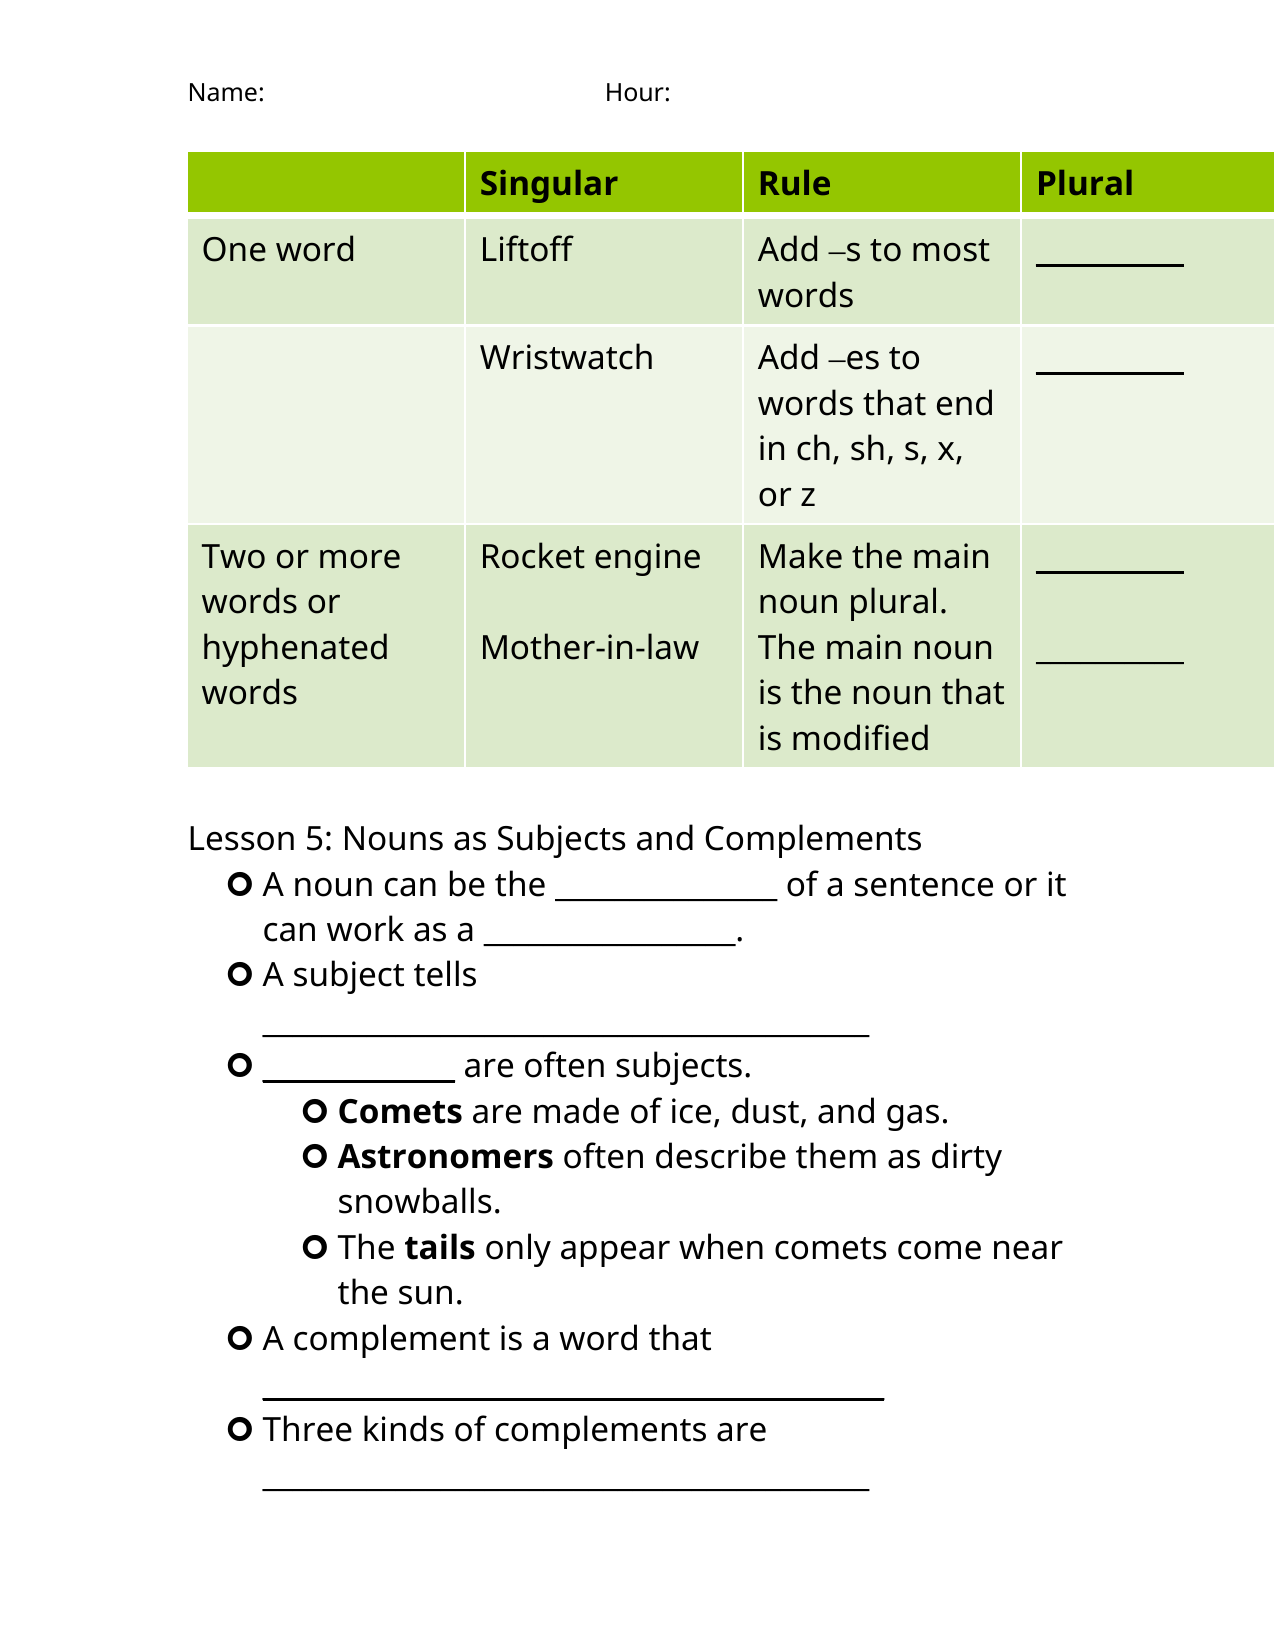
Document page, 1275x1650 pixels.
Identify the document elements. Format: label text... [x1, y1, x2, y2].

list A noun can be the _______________ of a sentence or it can work as a _________________. [225, 860, 1087, 951]
text Lesson 5: Nouns as Subjects and Complements [187, 815, 1087, 860]
list The tails only appear when comets come near the sun. [300, 1224, 1087, 1314]
list Comets are made of ice, dust, and gas. [300, 1087, 1087, 1133]
list Astronomers often describe them as dirty snowballs. [300, 1133, 1087, 1224]
list A complement is a word that __________________________________________ [225, 1314, 1087, 1405]
table_cell __________ [1022, 327, 1274, 523]
table_cell Liftoff [466, 219, 742, 324]
table_cell __________ [1022, 219, 1274, 324]
table_cell Make the main noun plural. The main noun is the noun that is modified [744, 525, 1020, 767]
list _____________ are often subjects. [225, 1042, 1087, 1087]
table_cell One word [188, 219, 464, 324]
table_cell Add –s to most words [744, 219, 1020, 324]
table_header [188, 152, 464, 212]
table_cell __________ __________ [1022, 525, 1274, 767]
table_cell Two or more words or hyphenated words [188, 525, 464, 767]
table_header Rule [744, 152, 1020, 212]
table_header Plural [1022, 152, 1274, 212]
table_cell Add –es to words that end in ch, sh, s, x, or z [744, 327, 1020, 523]
table_cell Rocket engine Mother-in-law [466, 525, 742, 767]
table_header Singular [466, 152, 742, 212]
table_cell [188, 327, 464, 523]
table_cell Wristwatch [466, 327, 742, 523]
list A subject tells _________________________________________ [225, 951, 1087, 1042]
list Three kinds of complements are _________________________________________ [225, 1405, 1087, 1496]
